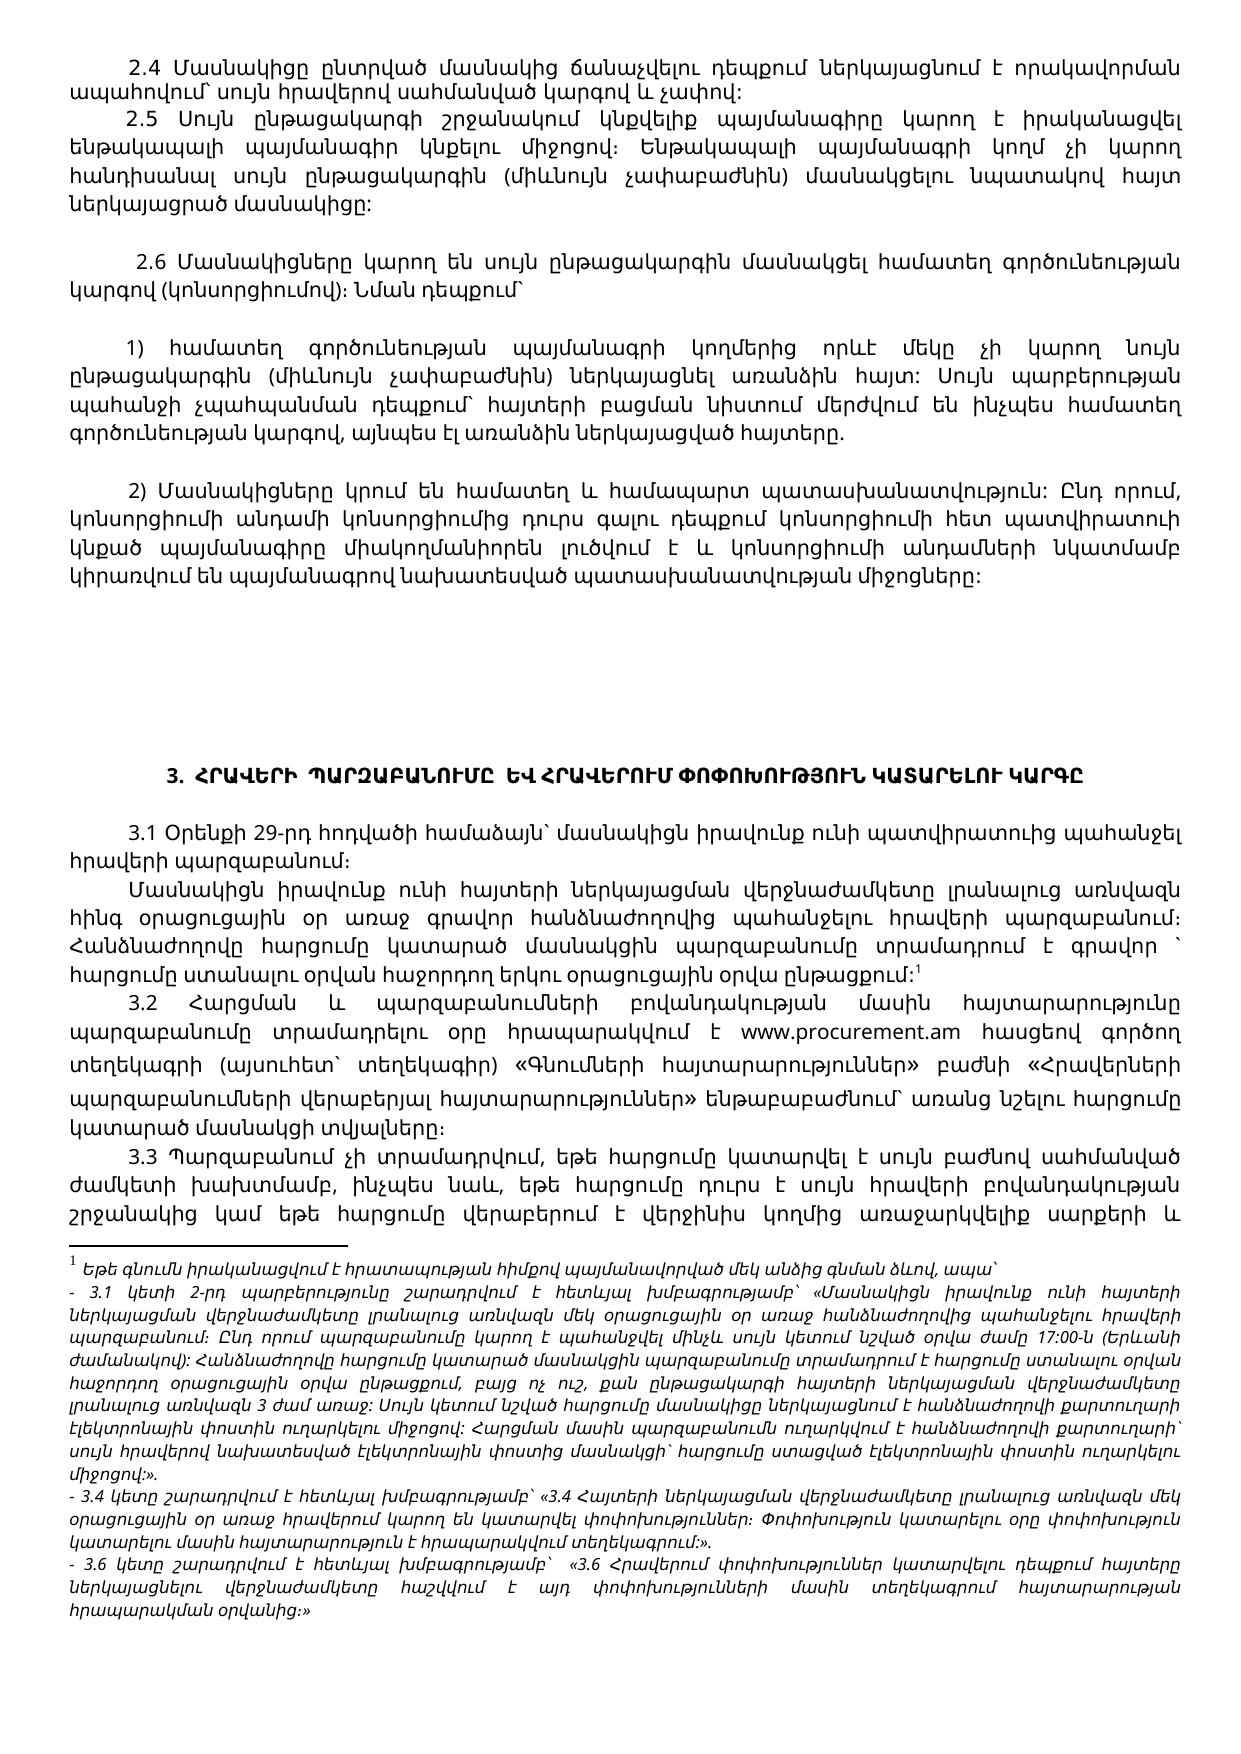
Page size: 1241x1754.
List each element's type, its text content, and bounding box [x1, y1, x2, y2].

text 3. ՀՐԱՎԵՐԻ ՊԱՐԶԱԲԱՆՈՒՄԸ ԵՎ ՀՐԱՎԵՐՈՒՄ ՓՈՓՈԽՈՒԹՅՈՒՆ ԿԱՏԱՐԵԼՈՒ ԿԱՐԳԸ [69, 761, 1181, 789]
text 2.5 Սույն ընթացակարգի շրջանակում կնքվելիք պայմանագիրը կարող է իրականացվել ենթակապալի պայմանագիր կնքելու միջոցով։ Ենթակապալի պայմանագրի կողմ չի կարող հանդիսանալ սույն ընթացակարգին (միևնույն չափաբաժնին) մասնակցելու նպատակով հայտ ներկայացրած մասնակիցը: [69, 104, 1181, 218]
text 1) համատեղ գործունեության պայմանագրի կողմերից որևէ մեկը չի կարող նույն ընթացակարգին (միևնույն չափաբաժնին) ներկայացնել առանձին հայտ: Սույն պարբերության պահանջի չպահպանման դեպքում` հայտերի բացման նիստում մերժվում են ինչպես համատեղ գործունեության կարգով, այնպես էլ առանձին ներկայացված հայտերը. [69, 333, 1181, 447]
text Մասնակիցն իրավունք ունի հայտերի ներկայացման վերջնաժամկետը լրանալուց առնվազն հինգ օրացուցային օր առաջ գրավոր հանձնաժողովից պահանջելու հրավերի պարզաբանում։ Հանձնաժողովը հարցումը կատարած մասնակցին պարզաբանումը տրամադրում է գրավոր ` հարցումը ստանալու օրվան հաջորդող երկու օրացուցային օրվա ընթացքում: [69, 875, 1181, 988]
text 3.1 Օրենքի 29-րդ հոդվածի համաձայն` մասնակիցն իրավունք ունի պատվիրատուից պահանջել հրավերի պարզաբանում։ [69, 818, 1181, 875]
text 3.2 Հարցման և պարզաբանումների բովանդակության մասին հայտարարությունը պարզաբանումը տրամադրելու օրը հրապարակվում է www.procurement.am հասցեով գործող տեղեկագրի (այսուհետ` տեղեկագիր) «Գնումների հայտարարություններ» բաժնի «Հրավերների պարզաբանումների վերաբերյալ հայտարարություններ» ենթաբաբաժնում` առանց նշելու հարցումը կատարած մասնակցի տվյալները։ [69, 988, 1181, 1142]
text 3.3 Պարզաբանում չի տրամադրվում, եթե հարցումը կատարվել է սույն բաժնով սահմանված ժամկետի խախտմամբ, ինչպես նաև, եթե հարցումը դուրս է սույն հրավերի բովանդակության շրջանակից կամ եթե հարցումը վերաբերում է վերջինիս կողմից առաջարկվելիք սարքերի և սարքավորումների տեխնիկական բնութագրերի` սույն հրավերով նախատեսված տեխնիկական բնութագրերին համարժեքության համապատասխանությանը։ Ընդ որում, մասնակիցը գրավոր ծանուցվում է պարզաբանում չտրամադրելու հիմքերի մասին` հարցումը ստանալու օրվան հաջորդող երկու օրացուցային օրվա ընթացքում: [69, 1142, 1181, 1227]
text 2.4 Մասնակիցը ընտրված մասնակից ճանաչվելու դեպքում ներկայացնում է որակավորման ապահովում՝ սույն հրավերով սահմանված կարգով և չափով: [69, 56, 1181, 104]
text 2) Մասնակիցները կրում են համատեղ և համապարտ պատասխանատվություն: Ընդ որում, կոնսորցիումի անդամի կոնսորցիումից դուրս գալու դեպքում կոնսորցիումի հետ պատվիրատուի կնքած պայմանագիրը միակողմանիորեն լուծվում է և կոնսորցիումի անդամների նկատմամբ կիրառվում են պայմանագրով նախատեսված պատասխանատվության միջոցները: [69, 476, 1181, 590]
text 2.6 Մասնակիցները կարող են սույն ընթացակարգին մասնակցել համատեղ գործունեության կարգով (կոնսորցիումով)։ Նման դեպքում` [69, 247, 1181, 304]
